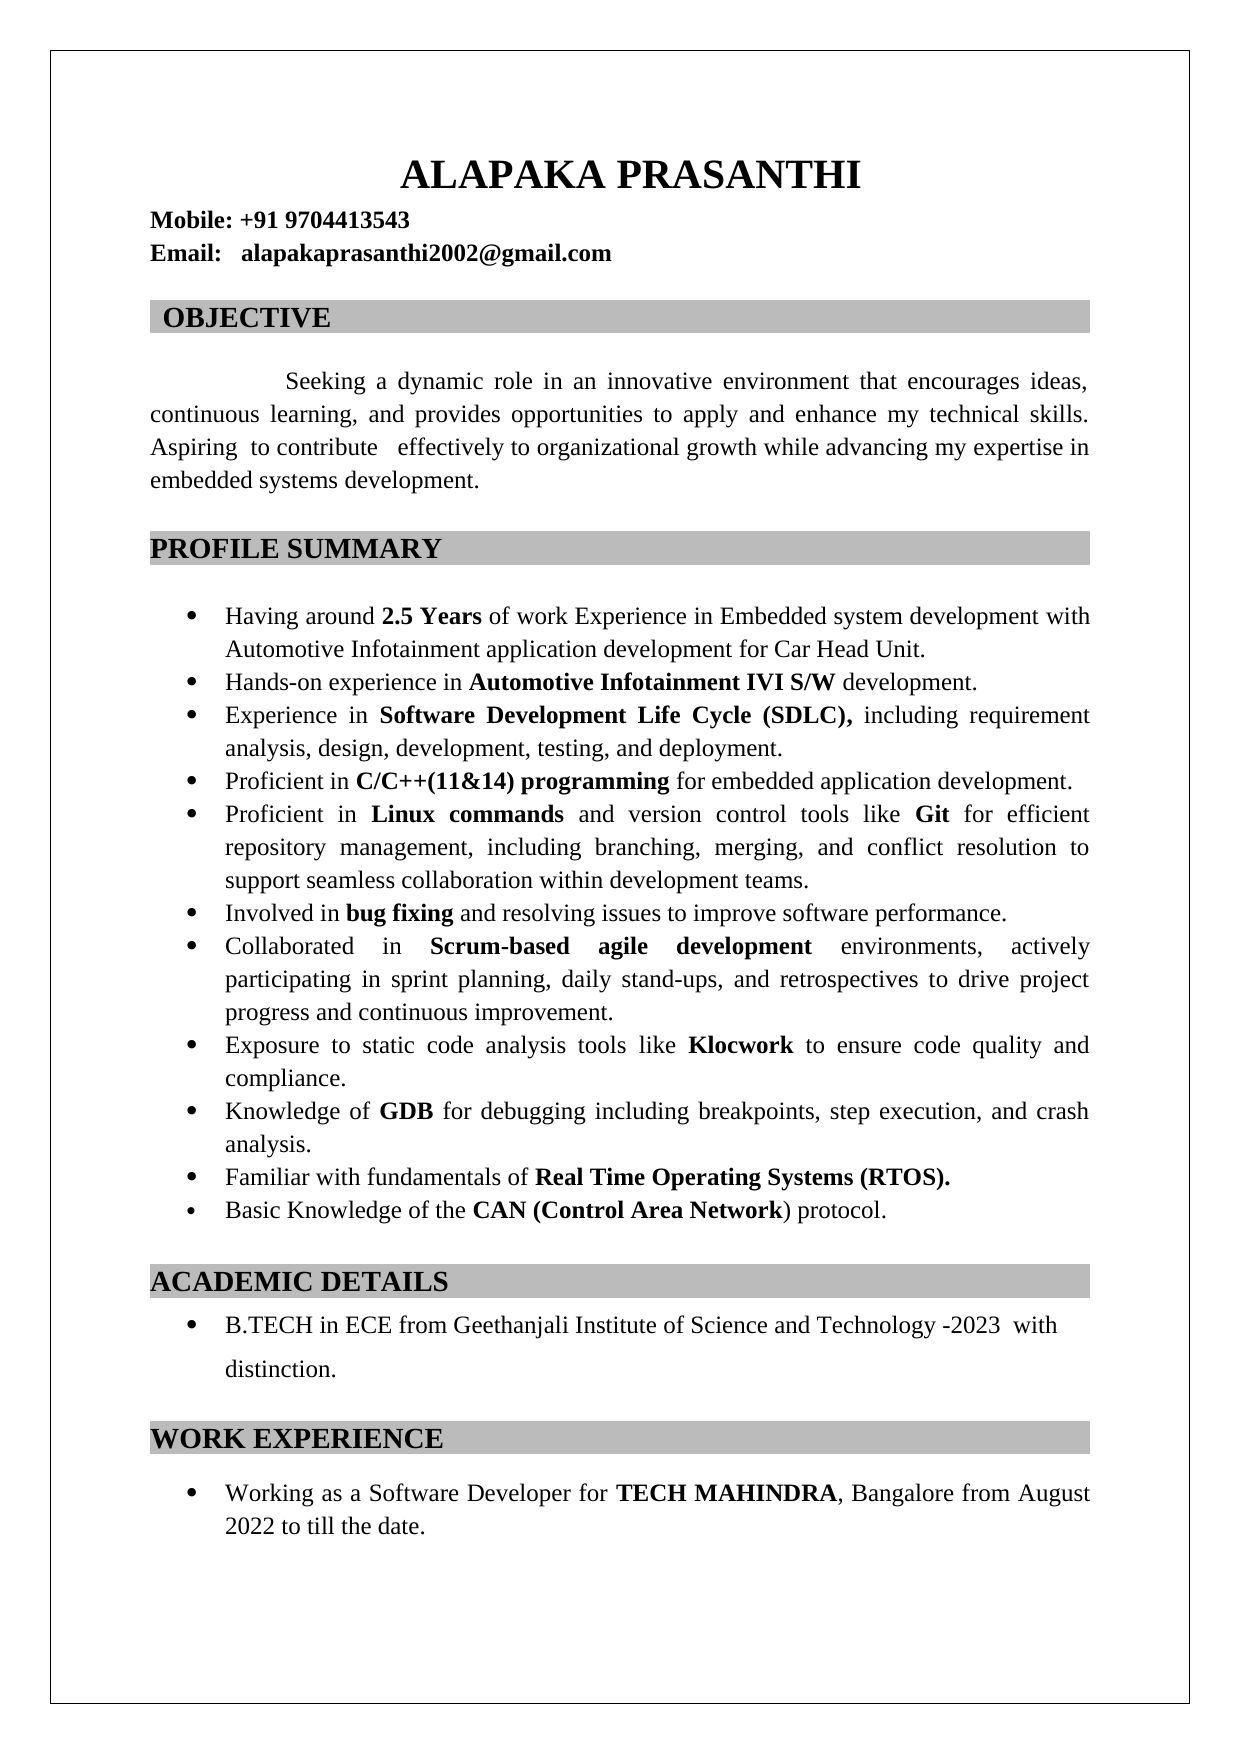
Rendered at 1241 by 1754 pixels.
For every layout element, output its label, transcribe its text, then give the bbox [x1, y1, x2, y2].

list Involved in bug fixing and resolving issues to improve software performance. [187, 898, 1090, 927]
list Proficient in Linux commands and version control tools like Git for efficient repository management, including branching, merging, and conflict resolution to support seamless collaboration within development teams. [187, 799, 1090, 894]
text PROFILE SUMMARY [150, 531, 1090, 565]
text Seeking a dynamic role in an innovative environment that encourages ideas, continuous learning, and provides opportunities to apply and enhance my technical skills. Aspiring to contribute effectively to organizational growth while advancing my expertise in embedded systems development. [150, 366, 1090, 494]
list Basic Knowledge of the CAN (Control Area Network) protocol. [187, 1195, 1090, 1224]
text ACADEMIC DETAILS [150, 1264, 1090, 1298]
subtitle ALAPAKA PRASANTHI [150, 150, 1090, 198]
list B.TECH in ECE from Geethanjali Institute of Science and Technology -2023 with distinction. [187, 1311, 1090, 1382]
list Knowledge of GDB for debugging including breakpoints, step execution, and crash analysis. [187, 1096, 1090, 1158]
list Collaborated in Scrum-based agile development environments, actively participating in sprint planning, daily stand-ups, and retrospectives to drive project progress and continuous improvement. [187, 931, 1090, 1026]
text OBJECTIVE [150, 300, 1090, 333]
list Familiar with fundamentals of Real Time Operating Systems (RTOS). [187, 1162, 1090, 1191]
list Having around 2.5 Years of work Experience in Embedded system development with Automotive Infotainment application development for Car Head Unit. [187, 601, 1090, 663]
list Working as a Software Developer for TECH MAHINDRA, Bangalore from August 2022 to till the date. [187, 1478, 1090, 1540]
list Experience in Software Development Life Cycle (SDLC), including requirement analysis, design, development, testing, and deployment. [187, 700, 1090, 762]
text WORK EXPERIENCE [150, 1421, 1090, 1454]
text Email: alapakaprasanthi2002@gmail.com [150, 238, 1090, 267]
list Exposure to static code analysis tools like Klocwork to ensure code quality and compliance. [187, 1030, 1090, 1092]
list Proficient in C/C++(11&14) programming for embedded application development. [187, 766, 1090, 795]
text Mobile: +91 9704413543 [150, 205, 1090, 234]
list Hands-on experience in Automotive Infotainment IVI S/W development. [187, 667, 1090, 696]
